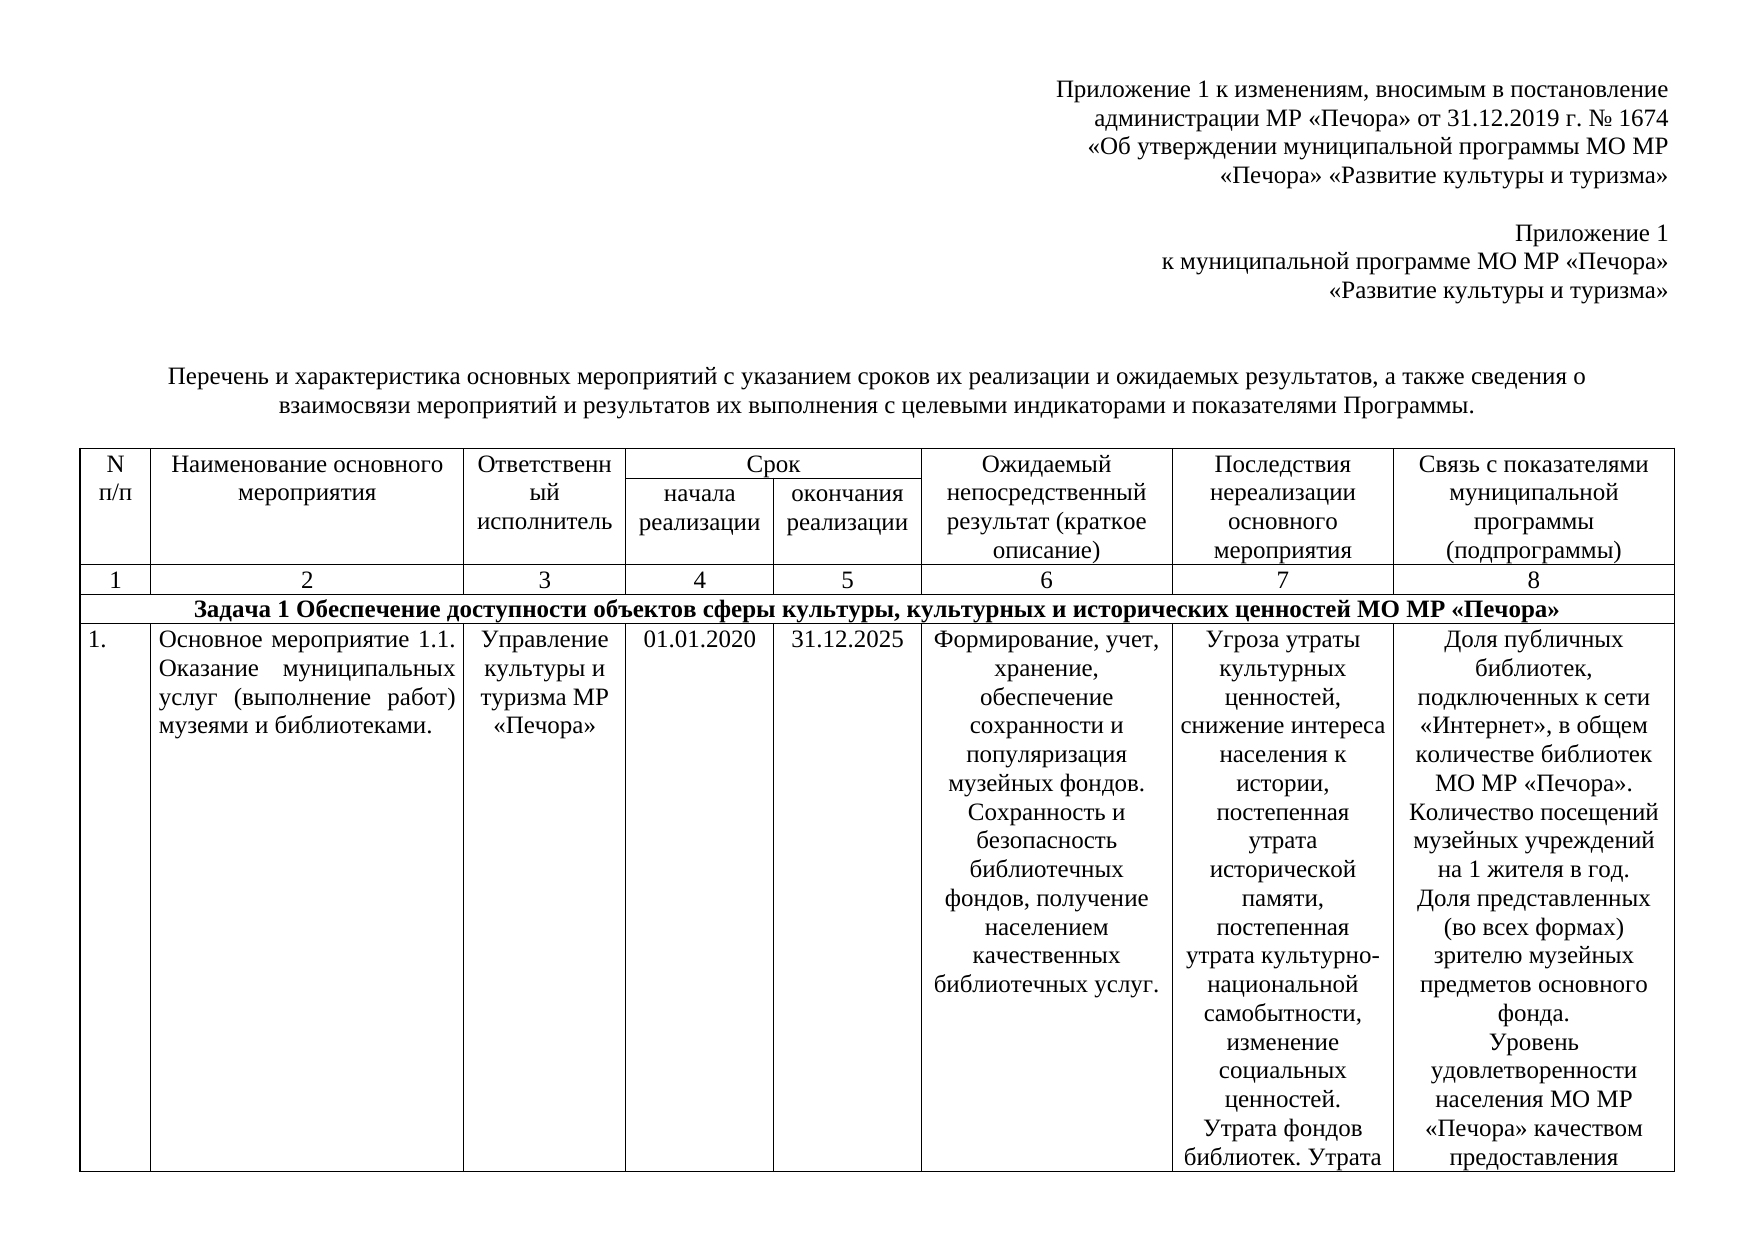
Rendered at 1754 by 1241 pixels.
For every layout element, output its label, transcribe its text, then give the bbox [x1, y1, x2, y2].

table_cell 1. [81, 624, 150, 1171]
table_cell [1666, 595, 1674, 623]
table_cell 31.12.2025 [774, 624, 921, 1171]
table_cell окончания реализации [774, 479, 921, 564]
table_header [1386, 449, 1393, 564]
table_header Наименование основного мероприятия [151, 449, 463, 564]
table_cell 01.01.2020 [626, 624, 773, 1171]
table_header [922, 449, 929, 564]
text Приложение 1 к изменениям, вносимым в постановление администрации МР «Печора» от 31.12.2019 г. № 1674 «Об утверждении муниципальной программы МО МР «Печора» «Развитие культуры и туризма» [1048, 74, 1668, 189]
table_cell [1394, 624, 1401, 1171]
text Приложение 1 [1048, 218, 1668, 246]
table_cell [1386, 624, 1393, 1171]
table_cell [151, 624, 463, 1171]
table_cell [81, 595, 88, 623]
table_cell начала реализации [626, 479, 773, 564]
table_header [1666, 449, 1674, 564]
table_header Ответственный исполнитель [464, 449, 625, 564]
text «Развитие культуры и туризма» [1048, 275, 1668, 304]
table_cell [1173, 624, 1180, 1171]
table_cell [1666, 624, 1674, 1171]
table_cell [464, 624, 625, 1171]
text к муниципальной программе МО МР «Печора» [1048, 246, 1668, 275]
text Перечень и характеристика основных мероприятий с указанием сроков их реализации и ожидаемых результатов, а также сведения о взаимосвязи мероприятий и результатов их выполнения с целевыми индикаторами и показателями Программы. [118, 361, 1636, 419]
table_header N п/п [81, 449, 150, 564]
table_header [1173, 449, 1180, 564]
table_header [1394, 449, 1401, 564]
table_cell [922, 624, 1172, 1171]
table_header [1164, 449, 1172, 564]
